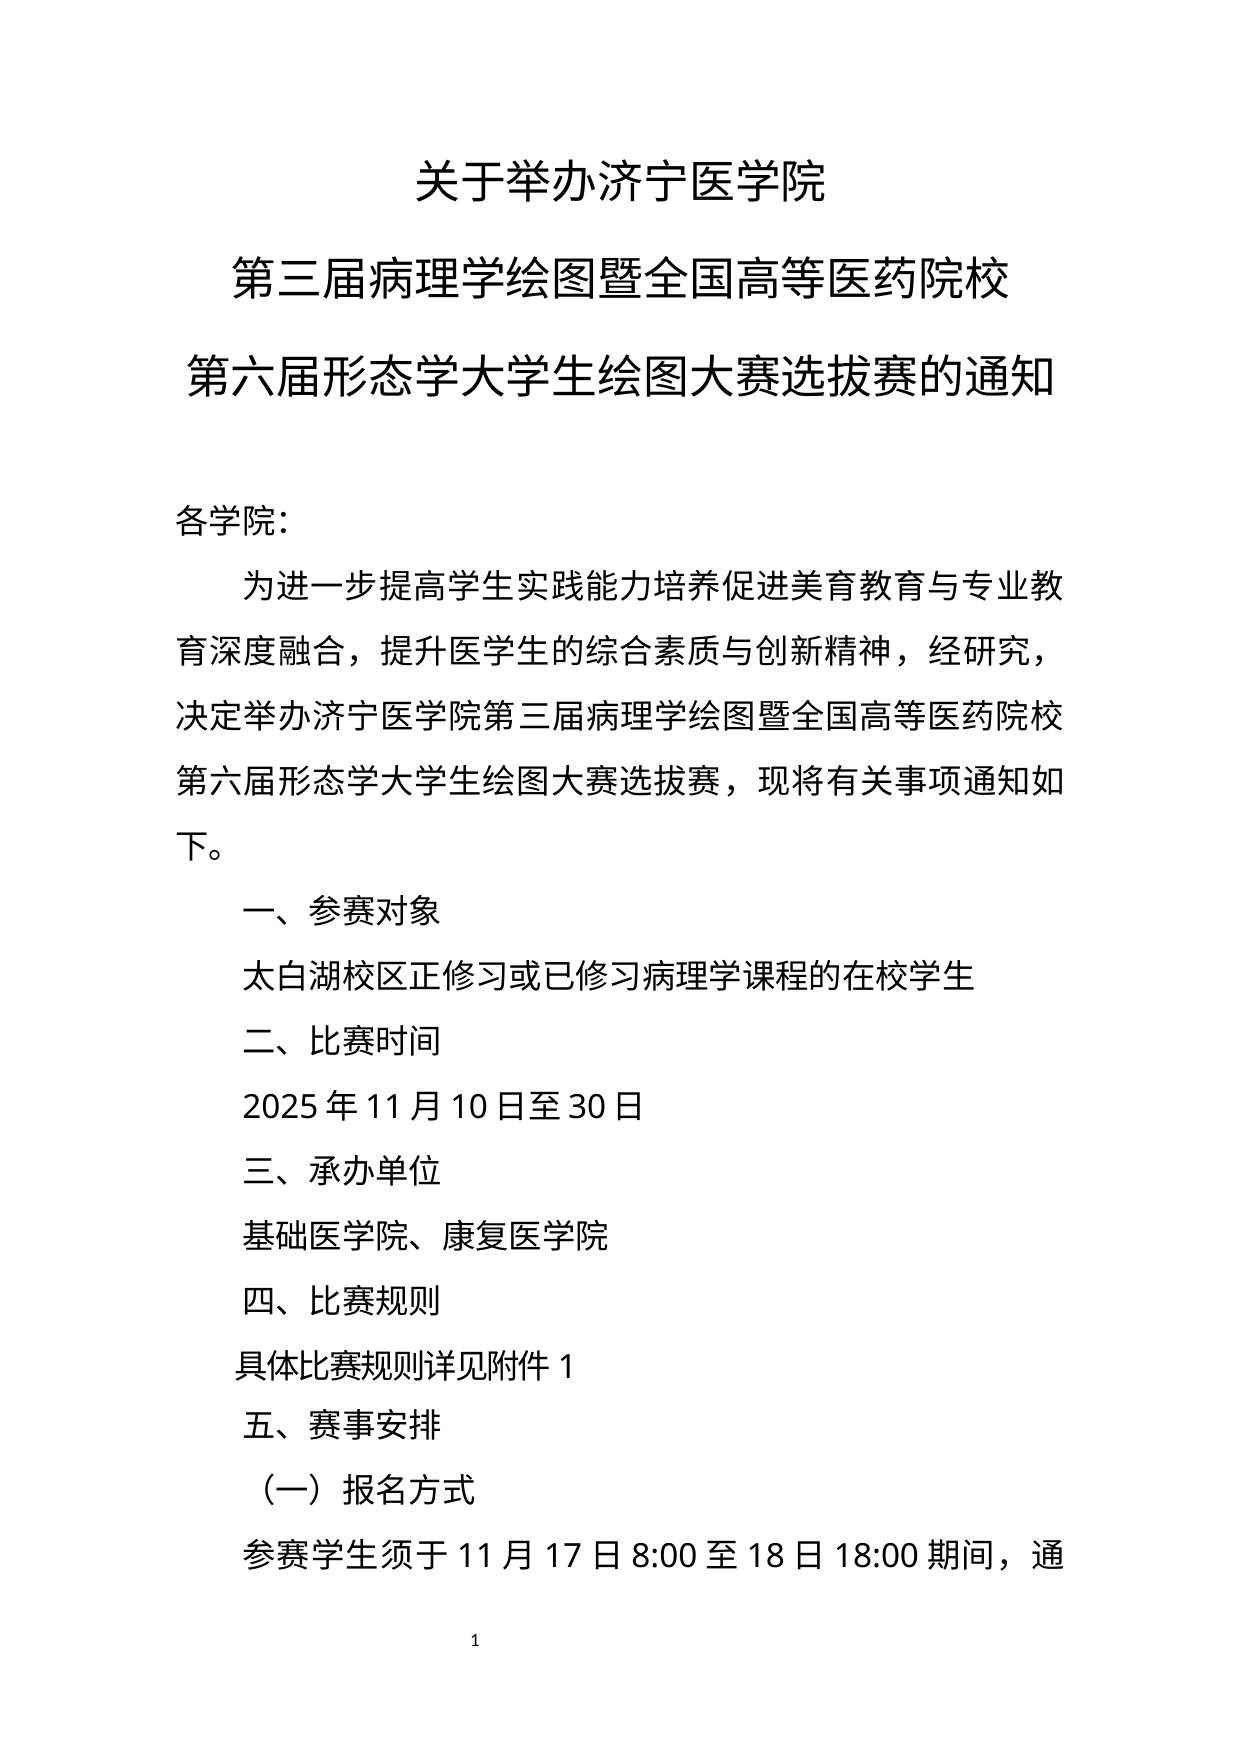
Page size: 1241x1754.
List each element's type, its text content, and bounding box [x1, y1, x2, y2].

text 关于举办济宁医学院 [175, 129, 1065, 227]
text （一）报名方式 [175, 1455, 1065, 1520]
text 三、承办单位 [175, 1137, 1065, 1202]
text 具体比赛规则详见附件1 [175, 1332, 1065, 1390]
text 为进一步提高学生实践能力培养促进美育教育与专业教育深度融合，提升医学生的综合素质与创新精神，经研究，决定举办济宁医学院第三届病理学绘图暨全国高等医药院校第六届形态学大学生绘图大赛选拔赛，现将有关事项通知如下。 [175, 552, 1065, 877]
text 基础医学院、康复医学院 [175, 1202, 1065, 1267]
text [175, 1520, 1065, 1585]
list 参赛对象 [175, 877, 1065, 942]
text 第三届病理学绘图暨全国高等医药院校 [175, 227, 1065, 324]
text 五、赛事安排 [175, 1390, 1065, 1455]
text 四、比赛规则 [175, 1267, 1065, 1332]
text 二、比赛时间 [175, 1007, 1065, 1072]
text 各学院： [175, 487, 1065, 552]
list 太白湖校区正修习或已修习病理学课程的在校学生 [175, 942, 1065, 1007]
text 第六届形态学大学生绘图大赛选拔赛的通知 [175, 324, 1065, 422]
text 2025年11月10日至30日 [175, 1072, 1065, 1137]
